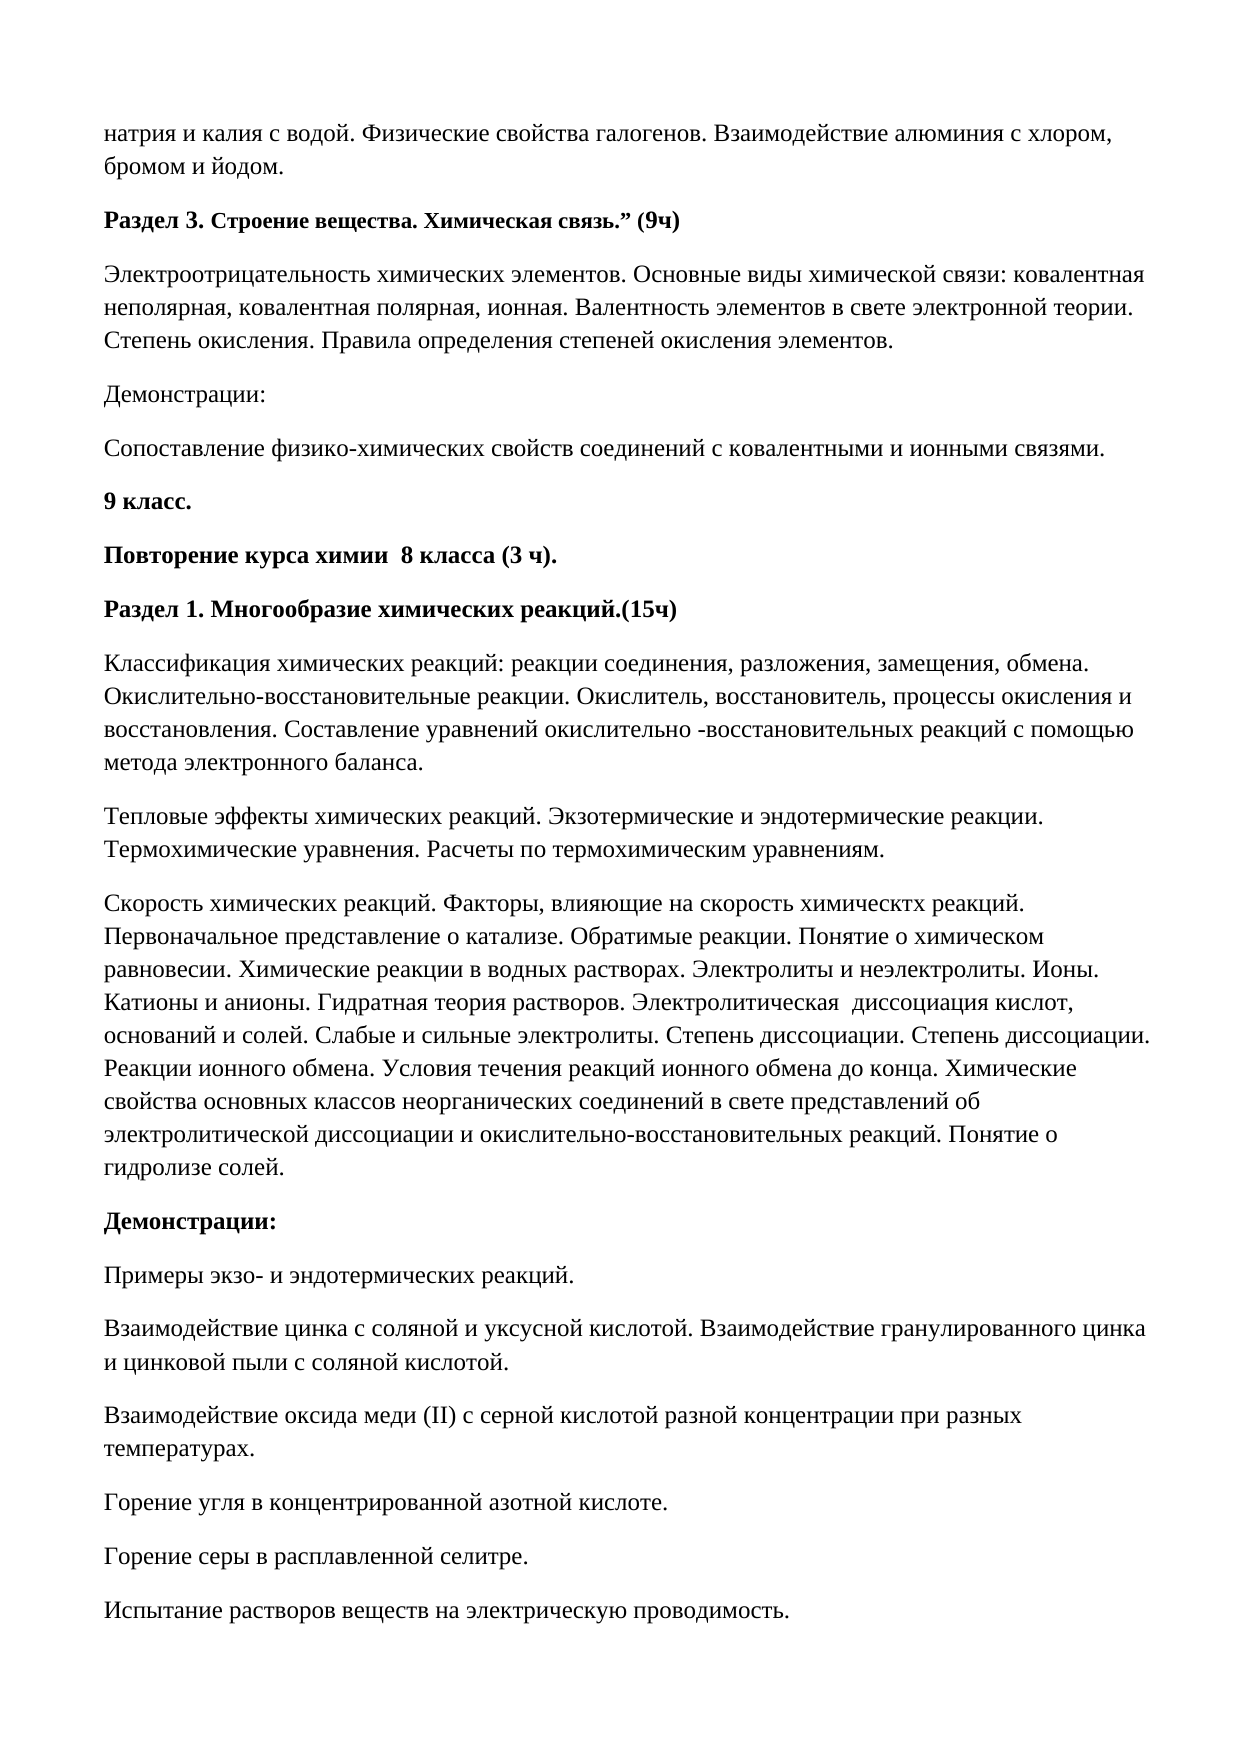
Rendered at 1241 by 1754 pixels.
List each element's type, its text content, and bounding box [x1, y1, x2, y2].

text Скорость химических реакций. Факторы, влияющие на скорость химическтх реакций. Первоначальное представление о катализе. Обратимые реакции. Понятие о химическом равновесии. Химические реакции в водных растворах. Электролиты и неэлектролиты. Ионы. Катионы и анионы. Гидратная теория растворов. Электролитическая диссоциация кислот, оснований и солей. Слабые и сильные электролиты. Степень диссоциации. Степень диссоциации. Реакции ионного обмена. Условия течения реакций ионного обмена до конца. Химические свойства основных классов неорганических соединений в свете представлений об электролитической диссоциации и окислительно-восстановительных реакций. Понятие о гидролизе солей. [103, 888, 1152, 1181]
text Раздел 3. Строение вещества. Химическая связь.” (9ч) [103, 205, 1152, 234]
text Раздел 1. Многообразие химических реакций.(15ч) [103, 594, 1152, 623]
text Сопоставление физико-химических свойств соединений с ковалентными и ионными связями. [103, 433, 1152, 461]
text Примеры экзо- и эндотермических реакций. [103, 1260, 1152, 1288]
text Испытание растворов веществ на электрическую проводимость. [103, 1595, 1152, 1624]
text Тепловые эффекты химических реакций. Экзотермические и эндотермические реакции. Термохимические уравнения. Расчеты по термохимическим уравнениям. [103, 801, 1152, 863]
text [103, 118, 1152, 180]
text Горение серы в расплавленной селитре. [103, 1541, 1152, 1570]
text 9 класс. [103, 486, 1152, 515]
text Классификация химических реакций: реакции соединения, разложения, замещения, обмена. Окислительно-восстановительные реакции. Окислитель, восстановитель, процессы окисления и восстановления. Составление уравнений окислительно -восстановительных реакций с помощью метода электронного баланса. [103, 648, 1152, 776]
text Демонстрации: [103, 379, 1152, 407]
text Взаимодействие оксида меди (II) с серной кислотой разной концентрации при разных температурах. [103, 1400, 1152, 1462]
text Электроотрицательность химических элементов. Основные виды химической связи: ковалентная неполярная, ковалентная полярная, ионная. Валентность элементов в свете электронной теории. Степень окисления. Правила определения степеней окисления элементов. [103, 259, 1152, 354]
text Взаимодействие цинка с соляной и уксусной кислотой. Взаимодействие гранулированного цинка и цинковой пыли с соляной кислотой. [103, 1313, 1152, 1375]
text Горение угля в концентрированной азотной кислоте. [103, 1487, 1152, 1516]
text Демонстрации: [103, 1206, 1152, 1234]
text Повторение курса химии 8 класса (3 ч). [103, 540, 1152, 569]
